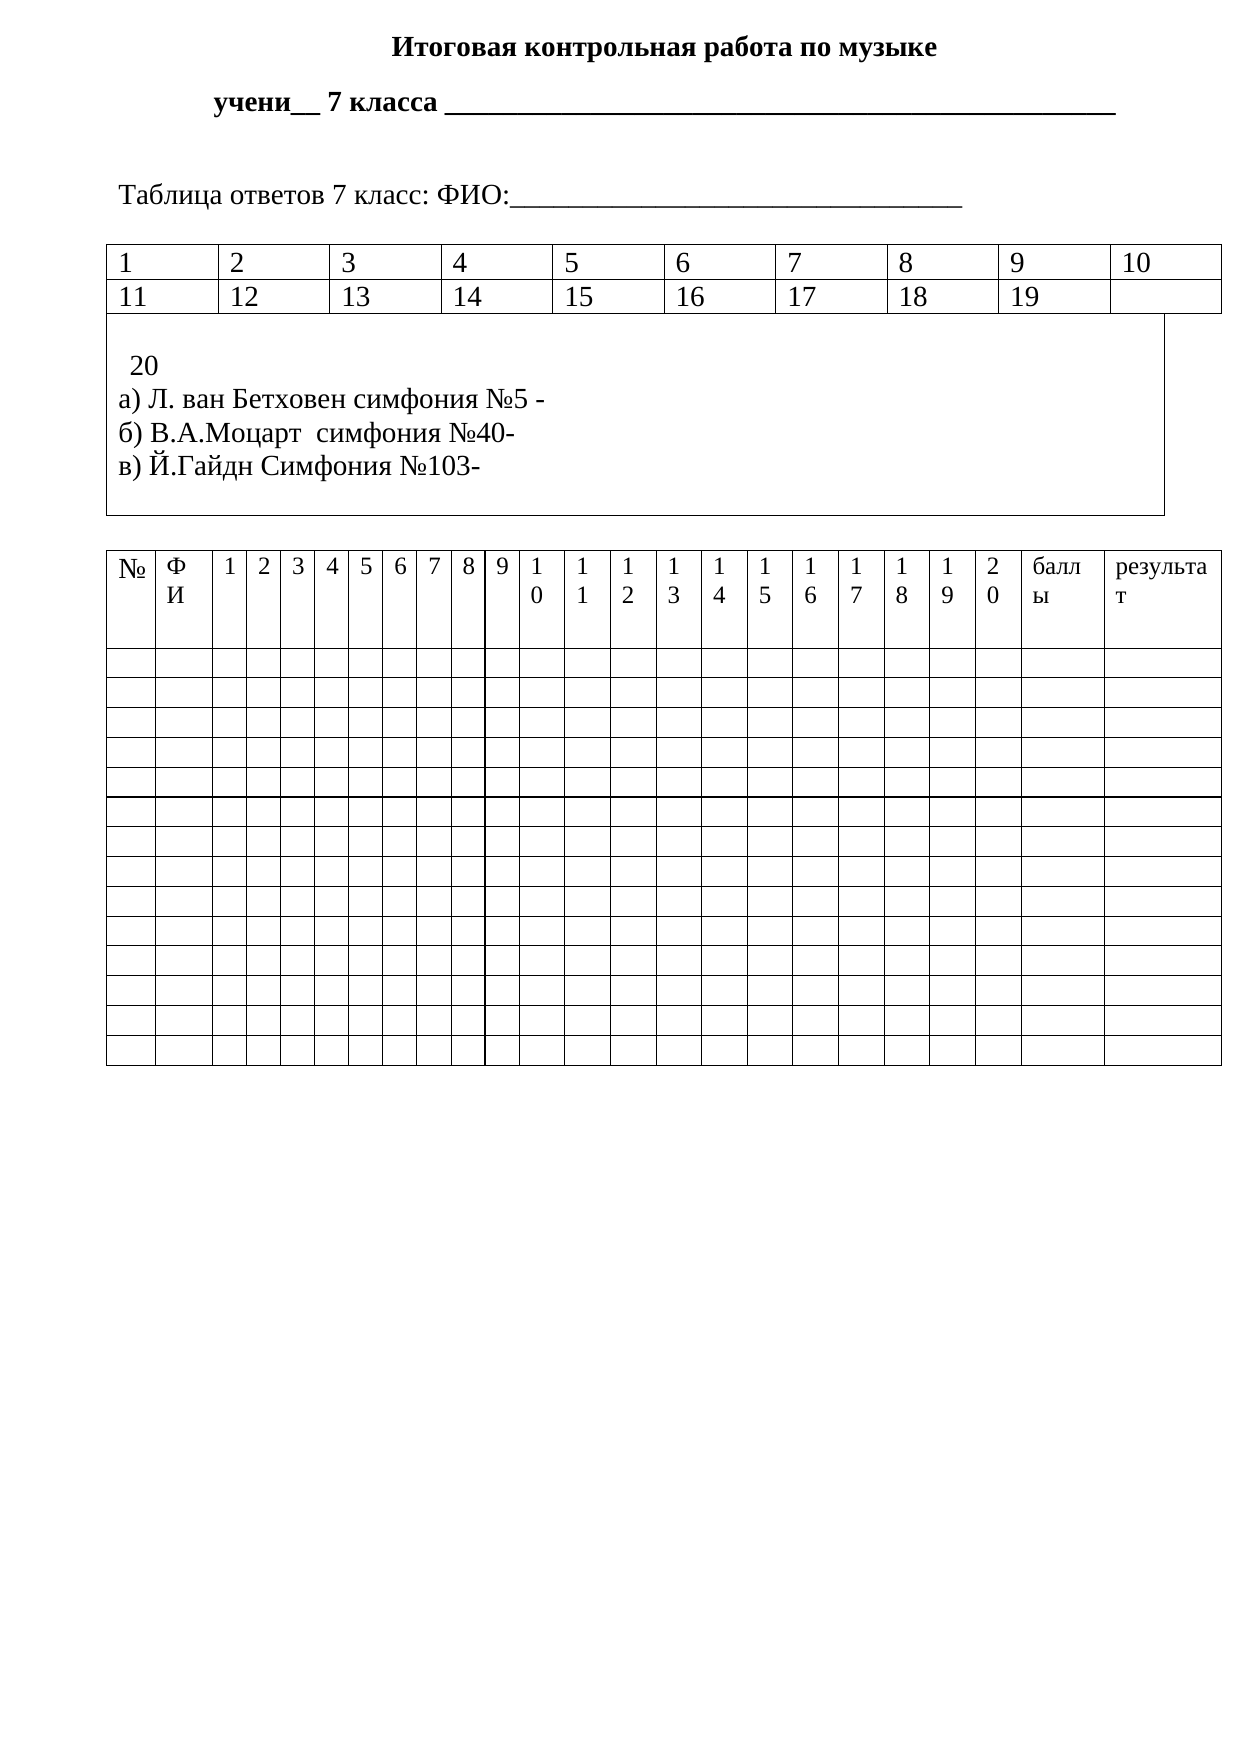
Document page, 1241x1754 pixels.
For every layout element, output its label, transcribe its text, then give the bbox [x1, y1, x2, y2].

table_cell [349, 827, 382, 856]
table_cell [452, 798, 484, 826]
table_cell [452, 857, 484, 886]
table_cell [930, 976, 975, 1005]
table_cell [885, 976, 929, 1005]
table_cell [247, 738, 280, 767]
table_cell [452, 708, 484, 737]
table_cell [611, 1006, 656, 1035]
table_cell [1022, 827, 1104, 856]
table_cell [520, 857, 564, 886]
table_cell [383, 768, 416, 796]
table_header 4 [442, 245, 552, 278]
table_header 5 [553, 245, 664, 278]
table_header 3 [330, 245, 441, 278]
table_cell [565, 857, 610, 886]
table_cell [1022, 976, 1104, 1005]
table_cell [156, 738, 212, 767]
table_cell [107, 976, 155, 1005]
table_cell [885, 1006, 929, 1035]
table_header 6 [383, 551, 416, 647]
table_cell [611, 946, 656, 975]
table_cell [107, 649, 155, 677]
table_cell [793, 708, 838, 737]
table_cell [976, 649, 1021, 677]
table_cell [107, 887, 155, 916]
table_cell [156, 887, 212, 916]
table_cell [349, 738, 382, 767]
table_cell [315, 946, 348, 975]
table_cell [930, 738, 975, 767]
text учени__ 7 класса ______________________________________________ [118, 84, 1211, 117]
table_header 2 [219, 245, 329, 278]
table_cell [1022, 768, 1104, 796]
table_cell [520, 678, 564, 707]
table_cell [793, 1006, 838, 1035]
table_cell [748, 887, 792, 916]
table_cell [930, 857, 975, 886]
table_cell [213, 946, 246, 975]
table_cell [1105, 827, 1221, 856]
table_cell [315, 798, 348, 826]
table_cell [611, 976, 656, 1005]
table_cell [1022, 1006, 1104, 1035]
table_cell [565, 768, 610, 796]
table_cell [247, 678, 280, 707]
table_cell [1105, 768, 1221, 796]
table_cell [930, 1006, 975, 1035]
table_cell [657, 708, 701, 737]
table_cell [839, 678, 884, 707]
table_cell [702, 917, 747, 945]
table_cell [657, 976, 701, 1005]
table_cell [417, 708, 451, 737]
table_cell [383, 798, 416, 826]
table_cell [976, 798, 1021, 826]
table_header 8 [888, 245, 998, 278]
table_cell 17 [776, 280, 887, 313]
table_cell [417, 798, 451, 826]
table_cell [281, 1006, 314, 1035]
table_cell [702, 798, 747, 826]
table_cell [315, 887, 348, 916]
table_cell [486, 708, 519, 737]
table_cell [657, 768, 701, 796]
table_cell [885, 827, 929, 856]
table_cell [247, 946, 280, 975]
table_cell [793, 1036, 838, 1064]
table_cell [486, 678, 519, 707]
table_cell [748, 1036, 792, 1064]
table_cell [1022, 1036, 1104, 1064]
table_cell [281, 976, 314, 1005]
table_cell [107, 946, 155, 975]
table_cell [156, 827, 212, 856]
table_cell [930, 827, 975, 856]
table_cell [611, 857, 656, 886]
table_header 7 [776, 245, 887, 278]
table_cell [156, 1006, 212, 1035]
table_cell [976, 768, 1021, 796]
table_cell [976, 1036, 1021, 1064]
table_cell [315, 917, 348, 945]
table_cell [885, 887, 929, 916]
table_cell [657, 917, 701, 945]
table_cell [281, 678, 314, 707]
table_cell [793, 678, 838, 707]
table_cell [281, 768, 314, 796]
table_cell [281, 649, 314, 677]
table_cell [793, 649, 838, 677]
table_cell [657, 798, 701, 826]
table_cell [417, 678, 451, 707]
table_cell [1022, 708, 1104, 737]
table_cell [748, 708, 792, 737]
table_cell [611, 917, 656, 945]
table_cell [930, 768, 975, 796]
table_cell [520, 649, 564, 677]
table_cell [793, 946, 838, 975]
table_cell [107, 1036, 155, 1064]
table_cell [417, 976, 451, 1005]
table_cell [702, 768, 747, 796]
table_cell [1105, 976, 1221, 1005]
table_cell [417, 738, 451, 767]
table_cell [839, 1036, 884, 1064]
table_cell [247, 1036, 280, 1064]
table_cell [611, 798, 656, 826]
table_cell [247, 798, 280, 826]
table_cell [383, 827, 416, 856]
table_cell [520, 768, 564, 796]
table_cell [1022, 857, 1104, 886]
table_cell [930, 887, 975, 916]
table_cell [565, 887, 610, 916]
table_cell [702, 887, 747, 916]
table_cell [1105, 1036, 1221, 1064]
table_cell [839, 857, 884, 886]
table_cell [349, 857, 382, 886]
table_cell [565, 946, 610, 975]
table_cell [383, 708, 416, 737]
table_cell [156, 678, 212, 707]
table_cell [315, 1006, 348, 1035]
table_cell [349, 798, 382, 826]
table_cell [349, 768, 382, 796]
table_cell [657, 946, 701, 975]
table_cell [213, 798, 246, 826]
table_cell [520, 917, 564, 945]
table_cell [315, 768, 348, 796]
table_cell [213, 1036, 246, 1064]
table_cell [702, 738, 747, 767]
table_header 19 [930, 551, 975, 647]
table_cell [793, 768, 838, 796]
table_header 9 [486, 551, 519, 647]
table_cell [702, 827, 747, 856]
table_cell [520, 798, 564, 826]
table_cell [349, 946, 382, 975]
table_cell [565, 1036, 610, 1064]
table_cell [383, 857, 416, 886]
table_cell 11 [107, 280, 218, 313]
table_cell [383, 649, 416, 677]
table_cell [247, 708, 280, 737]
table_cell [349, 649, 382, 677]
table_cell [793, 976, 838, 1005]
text Итоговая контрольная работа по музыке [118, 29, 1211, 63]
table_cell [281, 738, 314, 767]
table_cell [520, 887, 564, 916]
table_cell [748, 798, 792, 826]
table_cell [611, 887, 656, 916]
table_cell [383, 738, 416, 767]
table_cell [976, 738, 1021, 767]
table_cell [793, 917, 838, 945]
table_cell [702, 946, 747, 975]
table_cell [885, 917, 929, 945]
table_cell [1022, 917, 1104, 945]
table_cell [839, 946, 884, 975]
table_cell [247, 857, 280, 886]
table_cell [452, 768, 484, 796]
table_cell [486, 768, 519, 796]
table_cell [657, 887, 701, 916]
table_cell [315, 708, 348, 737]
table_cell [1105, 798, 1221, 826]
table_cell [748, 678, 792, 707]
table_header 5 [349, 551, 382, 647]
table_header 1 [107, 245, 218, 278]
table_cell [793, 798, 838, 826]
table_cell [247, 917, 280, 945]
table_cell [315, 827, 348, 856]
table_cell [417, 857, 451, 886]
table_cell [565, 738, 610, 767]
table_cell [383, 887, 416, 916]
table_cell [976, 976, 1021, 1005]
table_header 14 [702, 551, 747, 647]
table_cell [452, 976, 484, 1005]
table_cell [565, 708, 610, 737]
table_header 9 [999, 245, 1110, 278]
table_cell [247, 827, 280, 856]
table_cell [156, 976, 212, 1005]
table_cell [486, 887, 519, 916]
table_cell [281, 708, 314, 737]
table_header результат [1105, 551, 1221, 647]
table_cell [452, 1036, 484, 1064]
table_header 13 [657, 551, 701, 647]
table_cell [885, 1036, 929, 1064]
table_cell [1022, 738, 1104, 767]
table_cell [107, 708, 155, 737]
table_cell [611, 1036, 656, 1064]
table_cell [213, 917, 246, 945]
table_cell [702, 708, 747, 737]
table_cell [417, 768, 451, 796]
table_cell [976, 708, 1021, 737]
table_cell [107, 827, 155, 856]
table_cell [1022, 887, 1104, 916]
table_cell [611, 768, 656, 796]
table_cell [748, 768, 792, 796]
table_cell [417, 1036, 451, 1064]
table_cell [657, 649, 701, 677]
table_cell [1105, 649, 1221, 677]
table_cell [657, 1036, 701, 1064]
table_cell [885, 708, 929, 737]
table_cell [349, 887, 382, 916]
table_cell [315, 678, 348, 707]
table_cell [1022, 649, 1104, 677]
table_cell 12 [219, 280, 329, 313]
table_cell [611, 678, 656, 707]
table_cell [1022, 678, 1104, 707]
table_cell [520, 946, 564, 975]
table_cell [486, 857, 519, 886]
table_cell [247, 887, 280, 916]
table_cell [156, 708, 212, 737]
table_cell [452, 887, 484, 916]
table_cell [213, 827, 246, 856]
table_cell [1111, 280, 1221, 313]
table_cell [452, 678, 484, 707]
table_cell [213, 1006, 246, 1035]
table_cell [520, 976, 564, 1005]
table_cell [107, 857, 155, 886]
table_cell [748, 917, 792, 945]
table_cell [452, 649, 484, 677]
table_cell [281, 798, 314, 826]
table_cell [565, 917, 610, 945]
table_header 11 [565, 551, 610, 647]
table_cell [839, 798, 884, 826]
table_cell [213, 857, 246, 886]
table_cell [520, 827, 564, 856]
table_cell [976, 946, 1021, 975]
table_cell [1105, 738, 1221, 767]
table_cell [702, 857, 747, 886]
table_cell [315, 976, 348, 1005]
table_cell [976, 857, 1021, 886]
table_cell [748, 827, 792, 856]
table_cell [885, 738, 929, 767]
table_cell [349, 1036, 382, 1064]
table_cell [793, 738, 838, 767]
table_cell [565, 798, 610, 826]
table_header 16 [793, 551, 838, 647]
table_cell 19 [999, 280, 1110, 313]
table_cell [1105, 857, 1221, 886]
table_cell [281, 917, 314, 945]
table_cell [107, 798, 155, 826]
table_cell [486, 917, 519, 945]
table_cell [748, 738, 792, 767]
table_header 18 [885, 551, 929, 647]
table_cell [486, 827, 519, 856]
table_cell [315, 649, 348, 677]
table_cell [885, 768, 929, 796]
table_cell [565, 649, 610, 677]
table_cell [839, 827, 884, 856]
table_cell [611, 738, 656, 767]
table_cell [417, 917, 451, 945]
table_cell [565, 827, 610, 856]
table_cell [657, 678, 701, 707]
table_cell [748, 1006, 792, 1035]
table_header 7 [417, 551, 451, 647]
table_cell [213, 678, 246, 707]
table_cell [1022, 798, 1104, 826]
table_cell [486, 1036, 519, 1064]
table_cell [486, 976, 519, 1005]
table_cell [657, 1006, 701, 1035]
table_cell [520, 1006, 564, 1035]
table_cell [315, 738, 348, 767]
table_cell [383, 946, 416, 975]
table_cell [452, 917, 484, 945]
table_cell [247, 976, 280, 1005]
table_cell [702, 1006, 747, 1035]
table_cell [565, 976, 610, 1005]
table_cell [107, 738, 155, 767]
table_cell [839, 738, 884, 767]
table_cell [565, 678, 610, 707]
table_cell [748, 976, 792, 1005]
table_cell [349, 1006, 382, 1035]
table_cell [213, 887, 246, 916]
table_cell [281, 1036, 314, 1064]
table_cell [247, 1006, 280, 1035]
table_header 6 [665, 245, 775, 278]
table_cell 16 [665, 280, 775, 313]
table_cell [486, 649, 519, 677]
table_cell [213, 738, 246, 767]
table_cell [930, 917, 975, 945]
table_cell [156, 649, 212, 677]
table_cell [839, 708, 884, 737]
table_cell [839, 649, 884, 677]
table_cell [885, 946, 929, 975]
table_cell [247, 649, 280, 677]
table_cell [213, 976, 246, 1005]
table_cell [1105, 1006, 1221, 1035]
table_cell [383, 976, 416, 1005]
table_cell [930, 946, 975, 975]
table_header 2 [247, 551, 280, 647]
table_cell [247, 768, 280, 796]
table_cell [1105, 917, 1221, 945]
table_header 4 [315, 551, 348, 647]
table_cell [702, 1036, 747, 1064]
table_header 15 [748, 551, 792, 647]
table_cell 20 а) Л. ван Бетховен симфония №5 - б) В.А.Моцарт симфония №40- в) Й.Гайдн Симфония №103- [107, 314, 1164, 515]
table_cell [349, 976, 382, 1005]
table_cell [976, 917, 1021, 945]
table_header 20 [976, 551, 1021, 647]
table_cell [1022, 946, 1104, 975]
table_cell [417, 1006, 451, 1035]
table_header 10 [1111, 245, 1221, 278]
table_cell [839, 917, 884, 945]
table_cell [611, 827, 656, 856]
table_cell [417, 887, 451, 916]
table_cell [976, 887, 1021, 916]
table_cell 18 [888, 280, 998, 313]
table_cell [452, 946, 484, 975]
table_cell [156, 946, 212, 975]
table_cell [213, 649, 246, 677]
table_cell [156, 857, 212, 886]
table_cell [565, 1006, 610, 1035]
table_cell [383, 917, 416, 945]
table_cell [520, 1036, 564, 1064]
text Таблица ответов 7 класс: ФИО:_______________________________ [118, 177, 1211, 210]
table_cell [748, 649, 792, 677]
table_cell [748, 857, 792, 886]
table_header 8 [452, 551, 484, 647]
table_cell [281, 857, 314, 886]
table_cell [349, 917, 382, 945]
table_cell [383, 1036, 416, 1064]
table_cell [383, 678, 416, 707]
table_header № [107, 551, 155, 647]
table_cell [452, 827, 484, 856]
table_cell [885, 649, 929, 677]
table_cell [976, 1006, 1021, 1035]
table_cell [793, 857, 838, 886]
table_cell [976, 827, 1021, 856]
table_cell [520, 738, 564, 767]
table_header ФИ [156, 551, 212, 647]
table_cell [156, 768, 212, 796]
table_cell [417, 946, 451, 975]
table_header 1 [213, 551, 246, 647]
table_cell [107, 917, 155, 945]
table_cell [107, 1006, 155, 1035]
table_cell [702, 649, 747, 677]
table_cell [839, 768, 884, 796]
table_cell [930, 649, 975, 677]
table_cell [452, 738, 484, 767]
table_cell [1105, 708, 1221, 737]
table_cell [452, 1006, 484, 1035]
table_cell [315, 857, 348, 886]
table_cell [1105, 678, 1221, 707]
table_cell [930, 678, 975, 707]
table_cell [349, 708, 382, 737]
table_cell [107, 678, 155, 707]
table_cell [315, 1036, 348, 1064]
table_cell [486, 738, 519, 767]
table_cell [839, 887, 884, 916]
table_cell [702, 976, 747, 1005]
table_cell [930, 798, 975, 826]
table_cell [213, 768, 246, 796]
table_cell [281, 827, 314, 856]
table_cell [107, 768, 155, 796]
table_cell [349, 678, 382, 707]
table_header 12 [611, 551, 656, 647]
table_cell [486, 946, 519, 975]
table_header баллы [1022, 551, 1104, 647]
table_cell [748, 946, 792, 975]
table_cell [417, 827, 451, 856]
table_cell [1105, 946, 1221, 975]
table_cell [930, 708, 975, 737]
table_cell [839, 1006, 884, 1035]
table_cell [156, 1036, 212, 1064]
table_cell [417, 649, 451, 677]
table_cell [657, 738, 701, 767]
table_cell [1105, 887, 1221, 916]
table_cell [156, 917, 212, 945]
table_cell [885, 798, 929, 826]
table_cell 13 [330, 280, 441, 313]
table_cell 14 [442, 280, 552, 313]
table_header 10 [520, 551, 564, 647]
table_cell [520, 708, 564, 737]
table_cell [486, 798, 519, 826]
table_cell [657, 857, 701, 886]
table_cell [611, 708, 656, 737]
table_cell 15 [553, 280, 664, 313]
table_cell [839, 976, 884, 1005]
table_cell [885, 857, 929, 886]
table_cell [383, 1006, 416, 1035]
table_cell [976, 678, 1021, 707]
table_cell [611, 649, 656, 677]
table_cell [657, 827, 701, 856]
table_cell [793, 827, 838, 856]
table_cell [702, 678, 747, 707]
table_header 3 [281, 551, 314, 647]
table_cell [213, 708, 246, 737]
table_cell [156, 798, 212, 826]
table_cell [793, 887, 838, 916]
table_cell [281, 887, 314, 916]
table_cell [930, 1036, 975, 1064]
table_cell [281, 946, 314, 975]
table_header 17 [839, 551, 884, 647]
table_cell [885, 678, 929, 707]
table_cell [486, 1006, 519, 1035]
